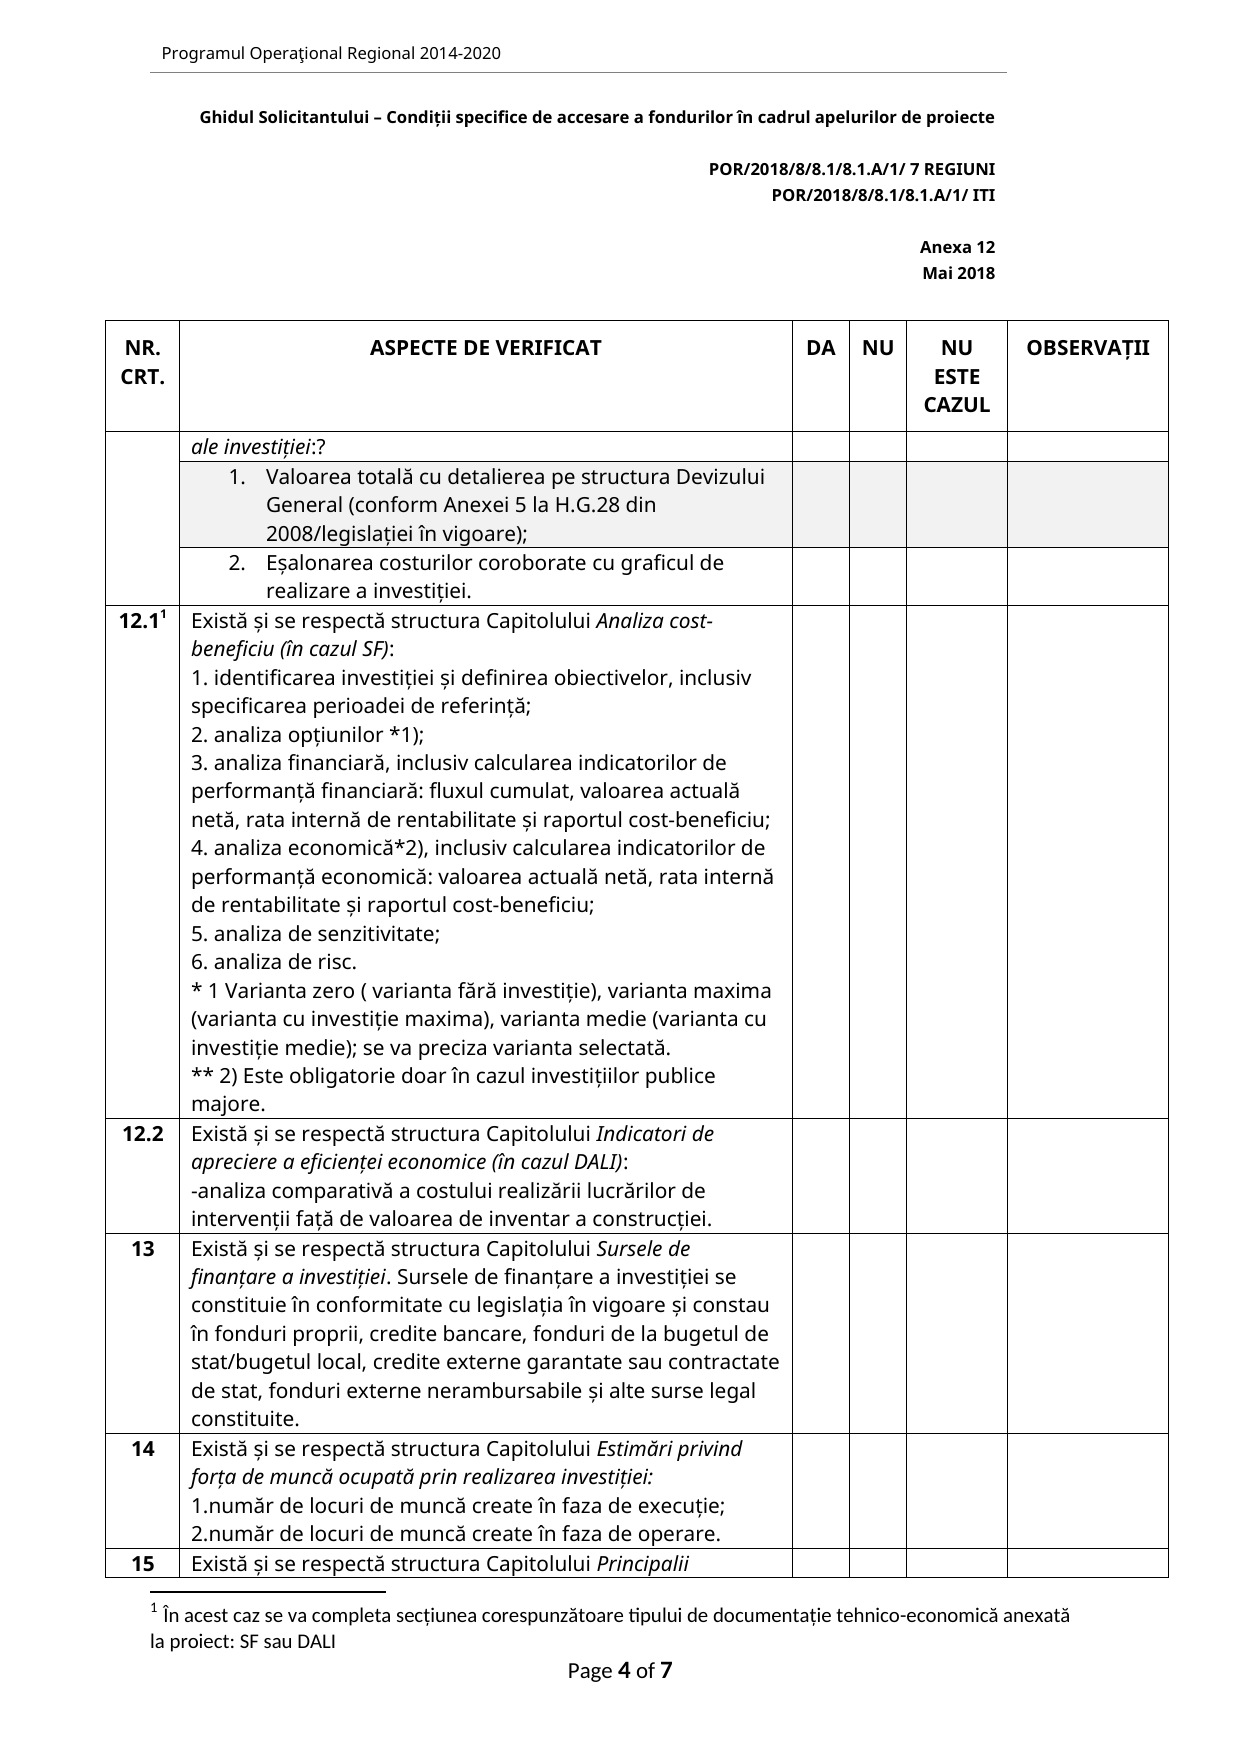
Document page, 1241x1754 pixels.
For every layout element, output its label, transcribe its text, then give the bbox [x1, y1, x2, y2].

table_cell Eşalonarea costurilor coroborate cu graficul de realizare a investiţiei. [180, 548, 792, 605]
table_cell [907, 1549, 1007, 1577]
table_cell [793, 462, 849, 547]
table_cell [850, 462, 906, 547]
table_cell 13 [106, 1234, 179, 1433]
table_cell [907, 1434, 1007, 1548]
table_cell [850, 432, 906, 461]
table_header NR. CRT. [106, 321, 179, 431]
table_cell [907, 432, 1007, 461]
table_cell [1008, 432, 1168, 461]
table_cell [850, 1549, 906, 1577]
table_cell 14 [106, 1434, 179, 1548]
table_cell Există şi se respectă structura Capitolului Indicatori de apreciere a eficienţei economice (în cazul DALI): -analiza comparativă a costului realizării lucrărilor de intervenţii faţă de valoarea de inventar a construcţiei. [180, 1119, 792, 1233]
table_cell [1008, 1119, 1168, 1233]
table_cell [793, 432, 849, 461]
table_cell [907, 1119, 1007, 1233]
table_cell [793, 1234, 849, 1433]
table_cell [907, 1234, 1007, 1433]
table_cell [1008, 462, 1168, 547]
table_cell 12.1 [106, 606, 179, 1118]
table_cell [850, 1434, 906, 1548]
table_cell Există şi se respectă structura Capitolului Sursele de finanţare a investiţiei. Sursele de finanţare a investiţiei se constituie în conformitate cu legislaţia în vigoare şi constau în fonduri proprii, credite bancare, fonduri de la bugetul de stat/bugetul local, credite externe garantate sau contractate de stat, fonduri externe nerambursabile şi alte surse legal constituite. [180, 1234, 792, 1433]
table_cell Există şi se respectă structura Capitolului Analiza cost-beneficiu (în cazul SF): 1. identificarea investiţiei şi definirea obiectivelor, inclusiv specificarea perioadei de referinţă; 2. analiza opţiunilor *1); 3. analiza financiară, inclusiv calcularea indicatorilor de performanţă financiară: fluxul cumulat, valoarea actuală netă, rata internă de rentabilitate şi raportul cost-beneficiu; 4. analiza economică*2), inclusiv calcularea indicatorilor de performanţă economică: valoarea actuală netă, rata internă de rentabilitate şi raportul cost-beneficiu; 5. analiza de senzitivitate; 6. analiza de risc. * 1 Varianta zero ( varianta fără investiție), varianta maxima (varianta cu investiție maxima), varianta medie (varianta cu investiție medie); se va preciza varianta selectată. ** 2) Este obligatorie doar în cazul investițiilor publice majore. [180, 606, 792, 1118]
table_cell [907, 606, 1007, 1118]
table_cell Valoarea totală cu detalierea pe structura Devizului General (conform Anexei 5 la H.G.28 din 2008/legislaţiei în vigoare); [180, 462, 792, 547]
table_cell 11 [106, 432, 179, 605]
table_cell [793, 606, 849, 1118]
table_cell [907, 462, 1007, 547]
table_header ASPECTE DE VERIFICAT [180, 321, 792, 431]
table_header OBSERVAŢII [1008, 321, 1168, 431]
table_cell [180, 432, 792, 461]
table_cell [850, 606, 906, 1118]
table_cell [850, 1119, 906, 1233]
table_header NU ESTE CAZUL [907, 321, 1007, 431]
table_cell [1008, 606, 1168, 1118]
table_cell 15 [106, 1549, 179, 1577]
table_cell [793, 1549, 849, 1577]
table_cell [1008, 548, 1168, 605]
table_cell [180, 1549, 792, 1577]
table_cell Există şi se respectă structura Capitolului Estimări privind forţa de muncă ocupată prin realizarea investiţiei: 1.număr de locuri de muncă create în faza de execuţie; 2.număr de locuri de muncă create în faza de operare. [180, 1434, 792, 1548]
table_cell [793, 548, 849, 605]
table_cell [850, 1234, 906, 1433]
table_header DA [793, 321, 849, 431]
table_cell [1008, 1434, 1168, 1548]
table_cell [1008, 1234, 1168, 1433]
table_cell [1008, 1549, 1168, 1577]
table_cell [793, 1434, 849, 1548]
table_cell [907, 548, 1007, 605]
table_cell 12.2 [106, 1119, 179, 1233]
table_cell [850, 548, 906, 605]
table_header NU [850, 321, 906, 431]
table_cell [793, 1119, 849, 1233]
